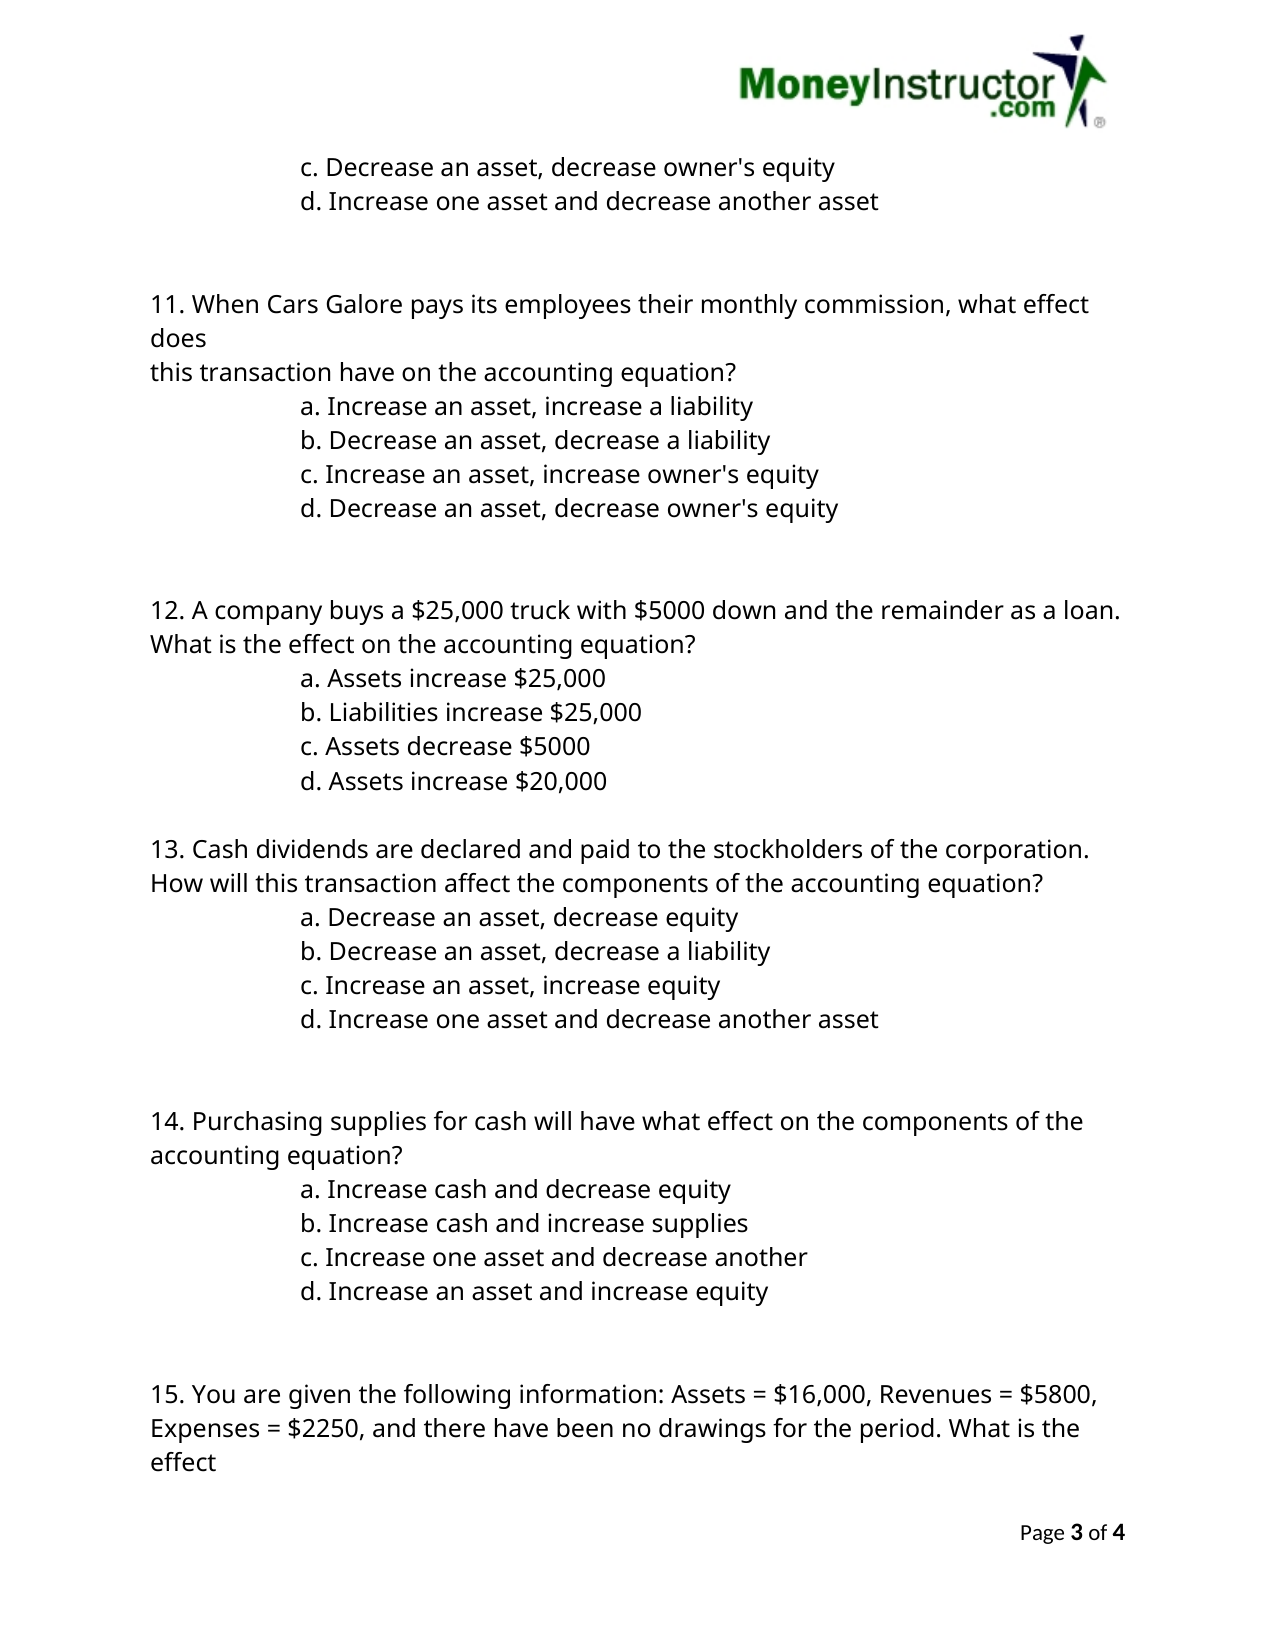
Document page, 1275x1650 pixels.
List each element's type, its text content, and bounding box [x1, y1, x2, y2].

text a. Increase an asset, increase a liability [300, 388, 1125, 422]
text b. Increase cash and increase supplies [300, 1206, 1125, 1240]
picture [734, 32, 1110, 133]
text c. Increase an asset, increase equity [300, 967, 1125, 1002]
text a. Assets increase $25,000 [300, 661, 1125, 695]
text What is the effect on the accounting equation? [150, 627, 1125, 661]
text 11. When Cars Galore pays its employees their monthly commission, what effect does [150, 286, 1125, 354]
text d. Increase an asset and increase equity [300, 1274, 1125, 1308]
text c. Decrease an asset, decrease owner's equity [300, 150, 1125, 184]
text 12. A company buys a $25,000 truck with $5000 down and the remainder as a loan. [150, 593, 1125, 627]
text a. Increase cash and decrease equity [300, 1172, 1125, 1206]
text b. Decrease an asset, decrease a liability [300, 422, 1125, 457]
text 15. You are given the following information: Assets = $16,000, Revenues = $5800, [150, 1376, 1125, 1410]
text c. Increase an asset, increase owner's equity [300, 457, 1125, 491]
text c. Assets decrease $5000 [300, 729, 1125, 763]
text a. Decrease an asset, decrease equity [300, 899, 1125, 933]
text d. Increase one asset and decrease another asset [300, 184, 1125, 218]
text d. Assets increase $20,000 [300, 763, 1125, 797]
text Expenses = $2250, and there have been no drawings for the period. What is the effect [150, 1410, 1125, 1478]
text this transaction have on the accounting equation? [150, 354, 1125, 388]
text b. Liabilities increase $25,000 [300, 695, 1125, 729]
text 14. Purchasing supplies for cash will have what effect on the components of the [150, 1104, 1125, 1138]
text d. Decrease an asset, decrease owner's equity [300, 491, 1125, 525]
text 13. Cash dividends are declared and paid to the stockholders of the corporation. How will this transaction affect the components of the accounting equation? [150, 831, 1125, 899]
text c. Increase one asset and decrease another [300, 1240, 1125, 1274]
text accounting equation? [150, 1138, 1125, 1172]
text b. Decrease an asset, decrease a liability [300, 933, 1125, 967]
text d. Increase one asset and decrease another asset [300, 1002, 1125, 1036]
